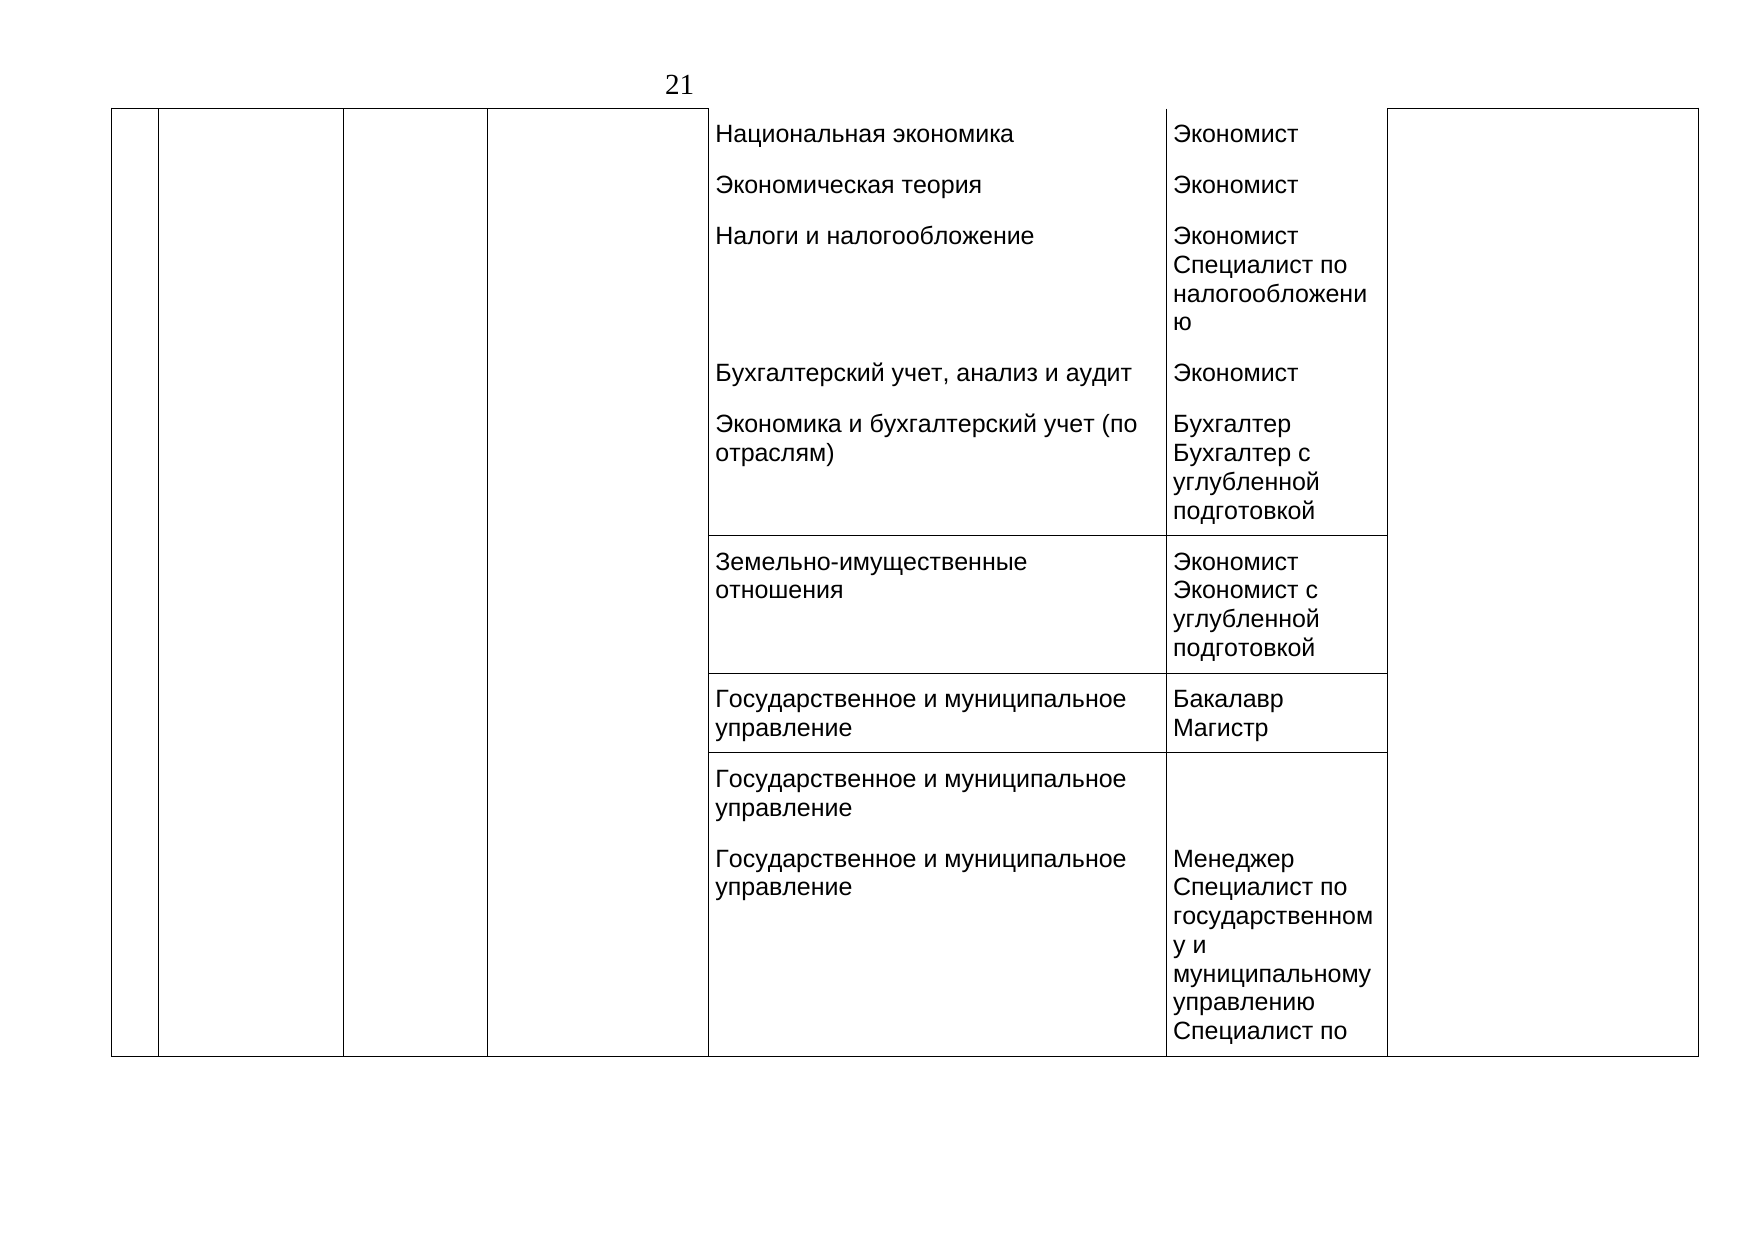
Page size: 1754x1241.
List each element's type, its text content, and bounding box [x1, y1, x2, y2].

table_cell Государственное и муниципальное управление [709, 753, 1166, 832]
table_cell Экономист Экономист с углубленной подготовкой [1167, 536, 1387, 672]
table_cell Экономист [1167, 347, 1387, 398]
table_cell Экономика и бухгалтерский учет (по отраслям) [709, 398, 1166, 535]
table_cell Бакалавр Магистр [1167, 674, 1387, 752]
table_cell Государственное и муниципальное управление [709, 674, 1166, 752]
table_cell Экономист Специалист по налогообложению [1167, 210, 1387, 347]
table_cell Национальная экономика [709, 108, 1166, 158]
table_cell [1167, 753, 1387, 832]
table_cell Бухгалтер Бухгалтер с углубленной подготовкой [1167, 398, 1387, 535]
table_cell Земельно-имущественные отношения [709, 536, 1166, 672]
table_cell Экономист [1167, 108, 1387, 158]
table_cell Экономист [1167, 159, 1387, 209]
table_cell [1167, 832, 1387, 1056]
table_cell Налоги и налогообложение [709, 210, 1166, 347]
table_cell Экономическая теория [709, 159, 1166, 209]
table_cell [709, 832, 1166, 1056]
table_cell Бухгалтерский учет, анализ и аудит [709, 347, 1166, 398]
